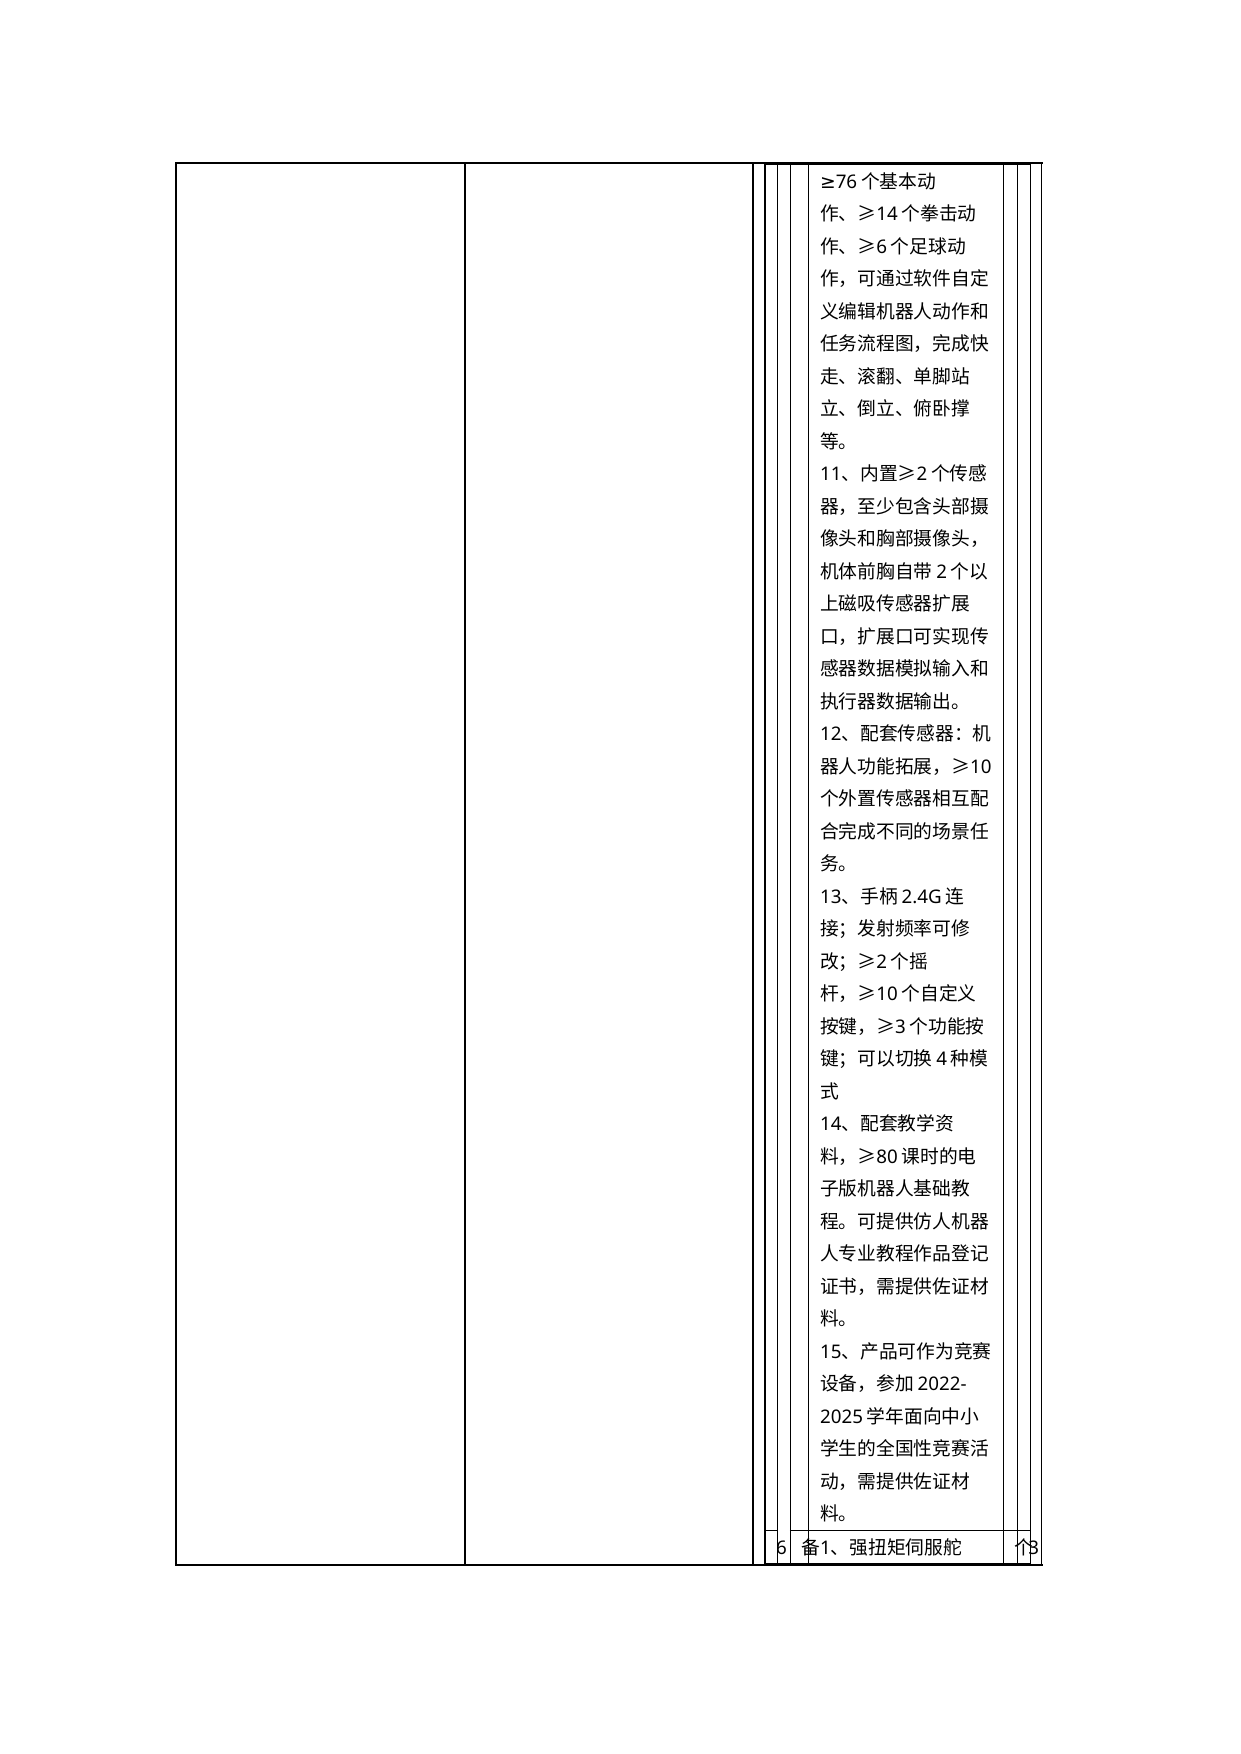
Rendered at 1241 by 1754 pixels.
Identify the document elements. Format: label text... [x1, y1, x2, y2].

table_cell [754, 164, 764, 1564]
table_cell [809, 165, 1003, 1530]
table_cell [766, 165, 777, 1530]
table_cell [791, 1531, 808, 1563]
table_cell [1018, 1531, 1030, 1544]
table_cell 1 [177, 164, 464, 1564]
table_cell [1018, 1541, 1030, 1563]
table_cell [1004, 1531, 1017, 1563]
table_cell [1031, 164, 1041, 1564]
table_cell [466, 164, 752, 1564]
table_cell [809, 1531, 1003, 1563]
table_cell [1018, 165, 1030, 1530]
table_cell [791, 165, 808, 1530]
table_cell [778, 165, 790, 1563]
table_cell [1004, 165, 1017, 1530]
table_cell [766, 1531, 777, 1563]
